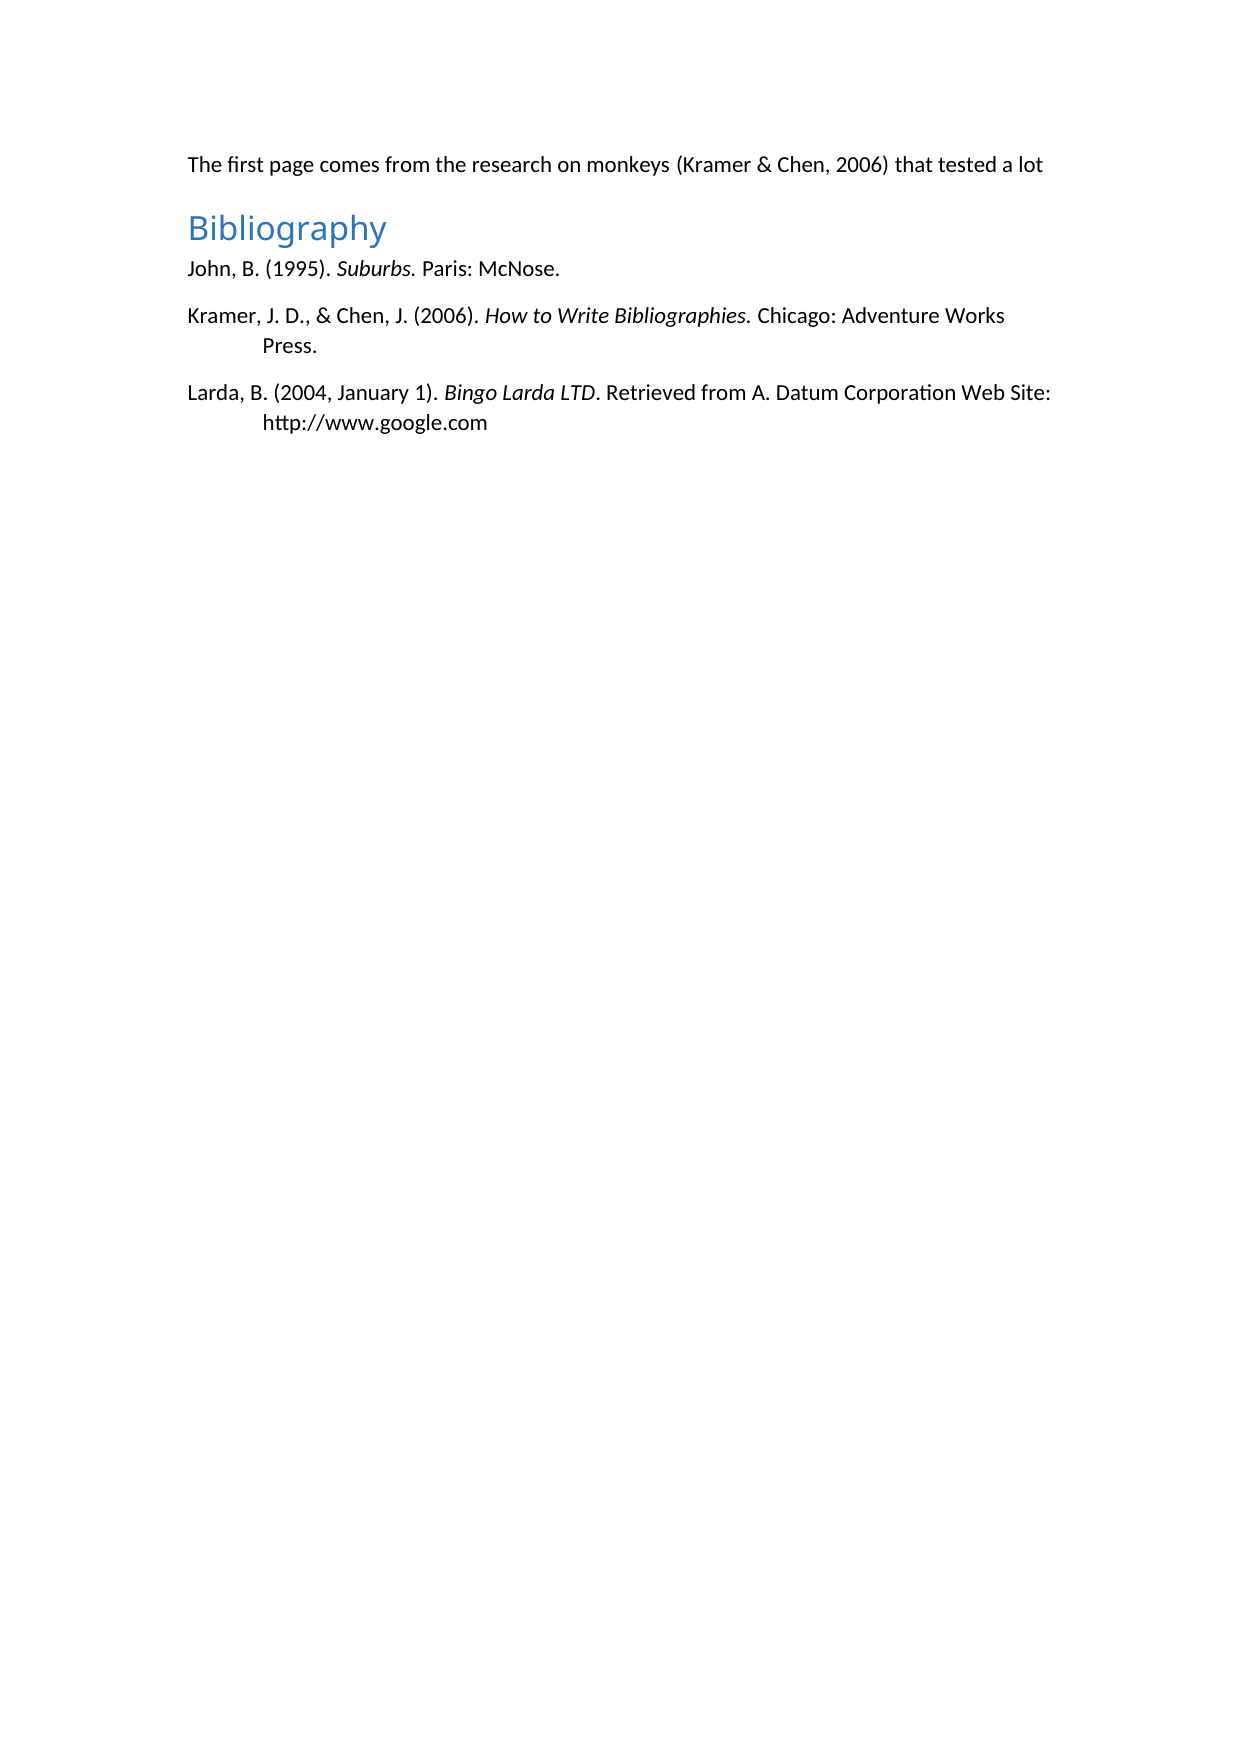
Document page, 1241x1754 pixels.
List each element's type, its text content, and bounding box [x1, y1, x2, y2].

text The first page comes from the research on monkeys that tested a lot [187, 150, 1053, 178]
